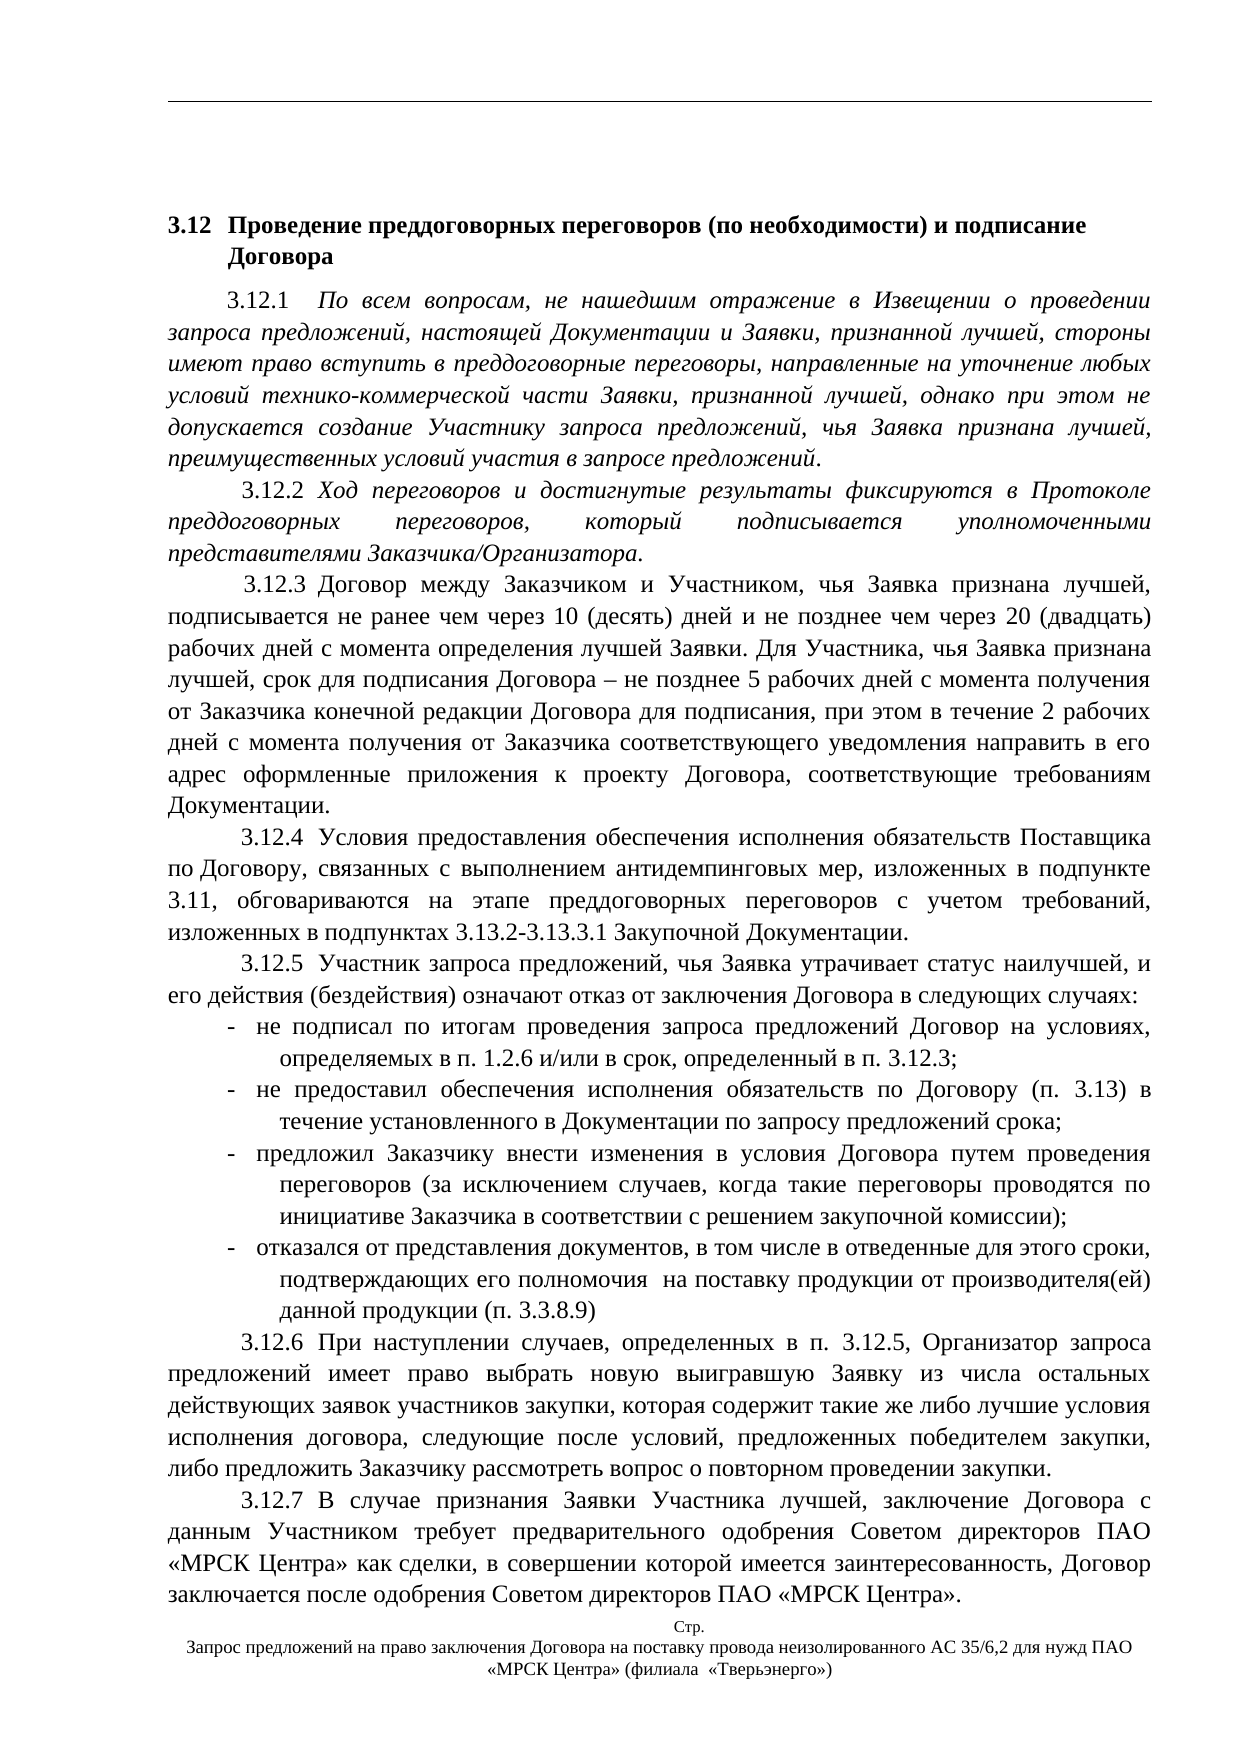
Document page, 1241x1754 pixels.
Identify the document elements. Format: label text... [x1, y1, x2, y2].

list не подписал по итогам проведения запроса предложений Договор на условиях, определяемых в п. 1.2.6 и/или в срок, определенный в п. 3.12.3; [227, 1011, 1152, 1072]
list При наступлении случаев, определенных в п. 3.12.5, Организатор запроса предложений имеет право выбрать новую выигравшую Заявку из числа остальных действующих заявок участников закупки, которая содержит такие же либо лучшие условия исполнения договора, следующие после условий, предложенных победителем закупки, либо предложить Заказчику рассмотреть вопрос о повторном проведении закупки. [168, 1327, 1152, 1482]
list Ход переговоров и достигнутые результаты фиксируются в Протоколе преддоговорных переговоров, который подписывается уполномоченными представителями Заказчика/Организатора. [168, 475, 1152, 567]
list Договор между Заказчиком и Участником, чья Заявка признана лучшей, подписывается не ранее чем через 10 (десять) дней и не позднее чем через 20 (двадцать) рабочих дней с момента определения лучшей Заявки. Для Участника, чья Заявка признана лучшей, срок для подписания Договора – не позднее 5 рабочих дней с момента получения от Заказчика конечной редакции Договора для подписания, при этом в течение 2 рабочих дней с момента получения от Заказчика соответствующего уведомления направить в его адрес оформленные приложения к проекту Договора, соответствующие требованиям Документации. [168, 569, 1152, 819]
list В случае признания Заявки Участника лучшей, заключение Договора с данным Участником требует предварительного одобрения Советом директоров ПАО «МРСК Центра» как сделки, в совершении которой имеется заинтересованность, Договор заключается после одобрения Советом директоров ПАО «МРСК Центра». [168, 1485, 1152, 1608]
list предложил Заказчику внести изменения в условия Договора путем проведения переговоров (за исключением случаев, когда такие переговоры проводятся по инициативе Заказчика в соответствии с решением закупочной комиссии); [227, 1138, 1152, 1229]
subtitle Проведение преддоговорных переговоров (по необходимости) и подписание Договора [168, 210, 1152, 270]
list Участник запроса предложений, чья Заявка утрачивает статус наилучшей, и его действия (бездействия) означают отказ от заключения Договора в следующих случаях: [168, 948, 1152, 1008]
list не предоставил обеспечения исполнения обязательств по Договору (п. 3.13) в течение установленного в Документации по запросу предложений срока; [227, 1074, 1152, 1135]
list отказался от представления документов, в том числе в отведенные для этого сроки, подтверждающих его полномочия на поставку продукции от производителя(ей) данной продукции (п. 3.3.8.9) [227, 1232, 1152, 1324]
list Условия предоставления обеспечения исполнения обязательств Поставщика по Договору, связанных с выполнением антидемпинговых мер, изложенных в подпункте 3.11, обговариваются на этапе преддоговорных переговоров с учетом требований, изложенных в подпунктах 3.13.2-3.13.4 Закупочной Документации. [168, 822, 1152, 945]
list По всем вопросам, не нашедшим отражение в Извещении о проведении запроса предложений, настоящей Документации и Заявки, признанной лучшей, стороны имеют право вступить в преддоговорные переговоры, направленные на уточнение любых условий технико-коммерческой части Заявки, признанной лучшей, однако при этом не допускается создание Участнику запроса предложений, чья Заявка признана лучшей, преимущественных условий участия в запросе предложений. [168, 285, 1152, 472]
